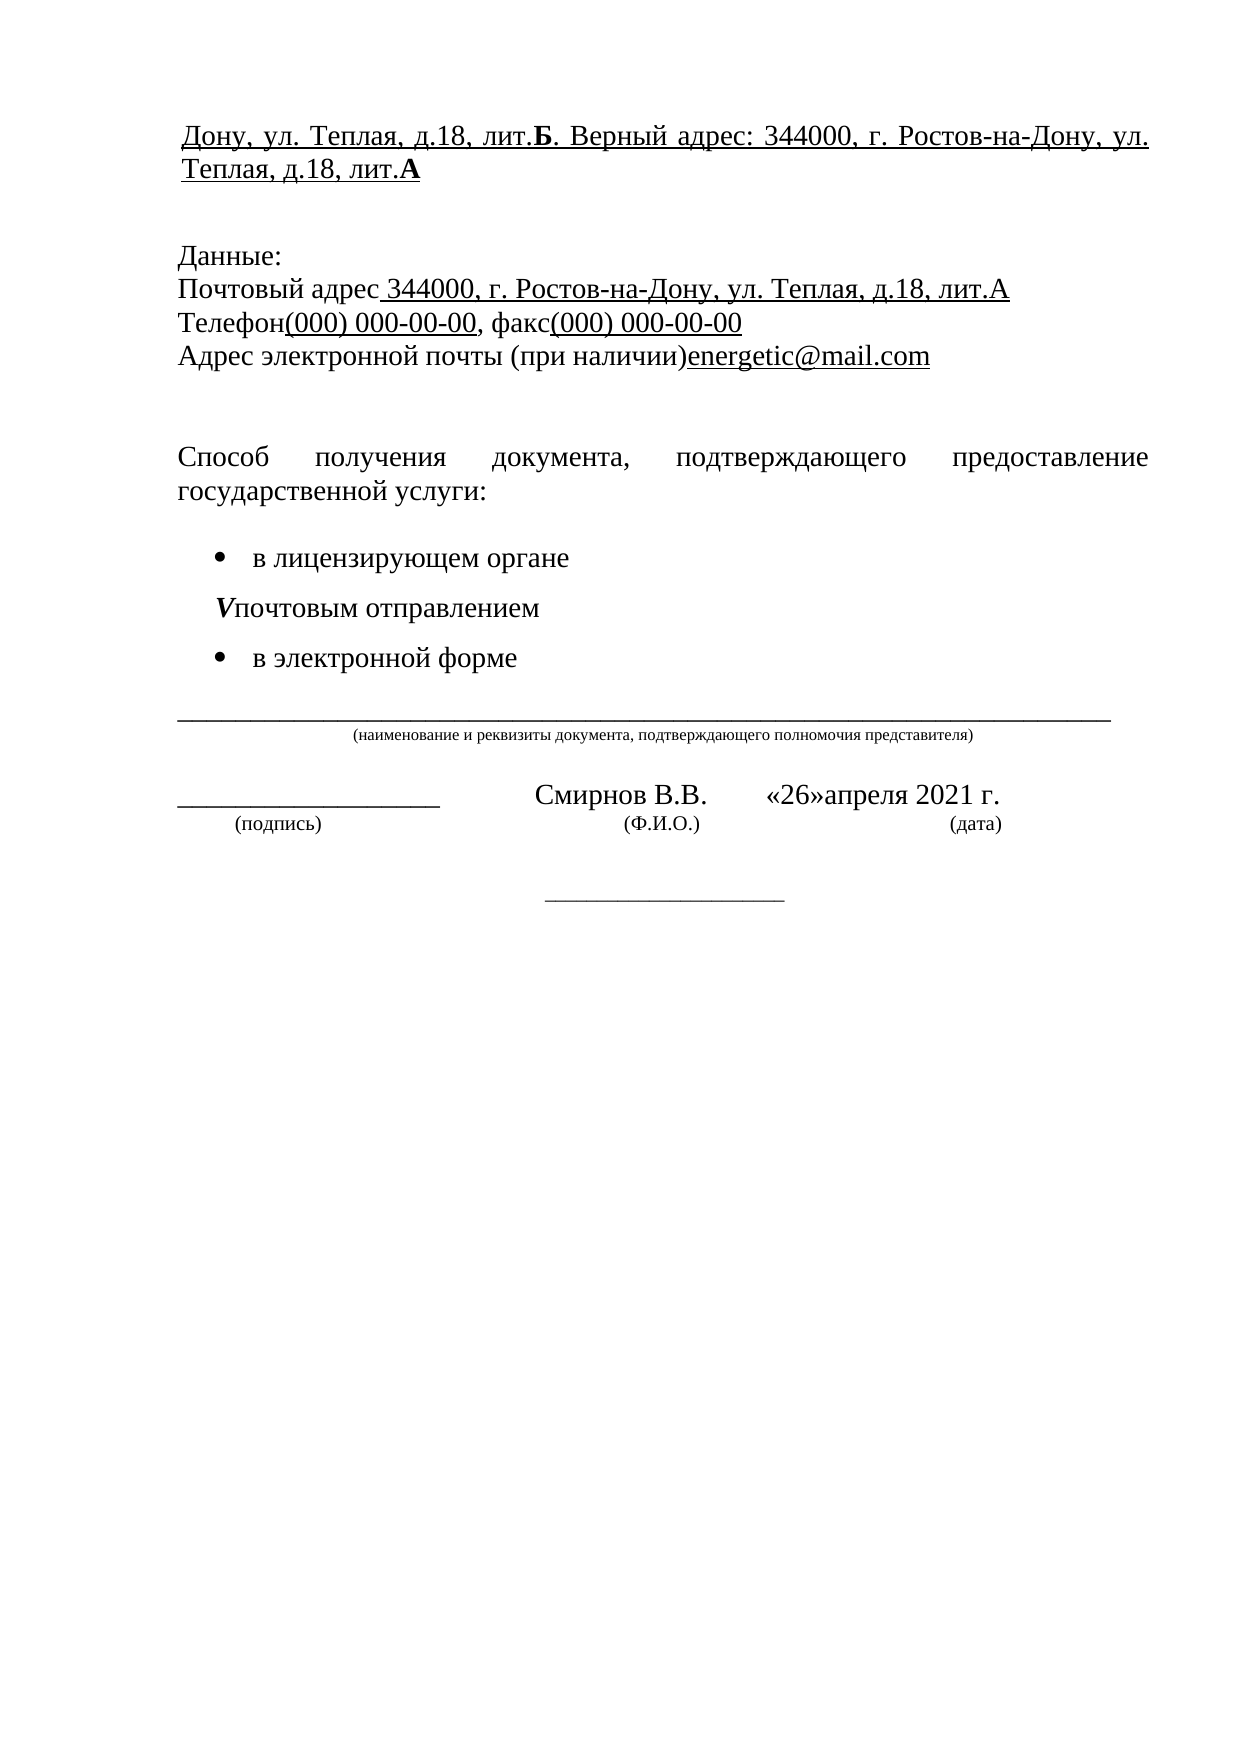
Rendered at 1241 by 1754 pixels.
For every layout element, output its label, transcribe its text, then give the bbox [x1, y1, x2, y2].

text (наименование и реквизиты документа, подтверждающего полномочия представителя) [177, 724, 1149, 744]
list в лицензирующем органе [215, 540, 1149, 573]
text Телефон(000) 000-00-00, факс(000) 000-00-00 [177, 305, 1149, 338]
text Данные: [177, 238, 1149, 271]
text Адрес электронной почты (при наличии)energetic@mail.com [177, 338, 1149, 372]
text Vпочтовым отправлением [215, 590, 1149, 624]
text __________________ Смирнов В.В. «26»апреля 2021 г. [177, 777, 1149, 811]
text ________________________________________________________________ [177, 691, 1149, 724]
list в электронной форме [215, 641, 1149, 674]
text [177, 118, 1149, 185]
text Почтовый адрес 344000, г. Ростов-на-Дону, ул. Теплая, д.18, лит.А [177, 271, 1149, 305]
text Способ получения документа, подтверждающего предоставление государственной услуги: [177, 439, 1149, 506]
text (подпись) (Ф.И.О.) (дата) [177, 811, 1149, 835]
text _______________________ [177, 880, 1152, 904]
